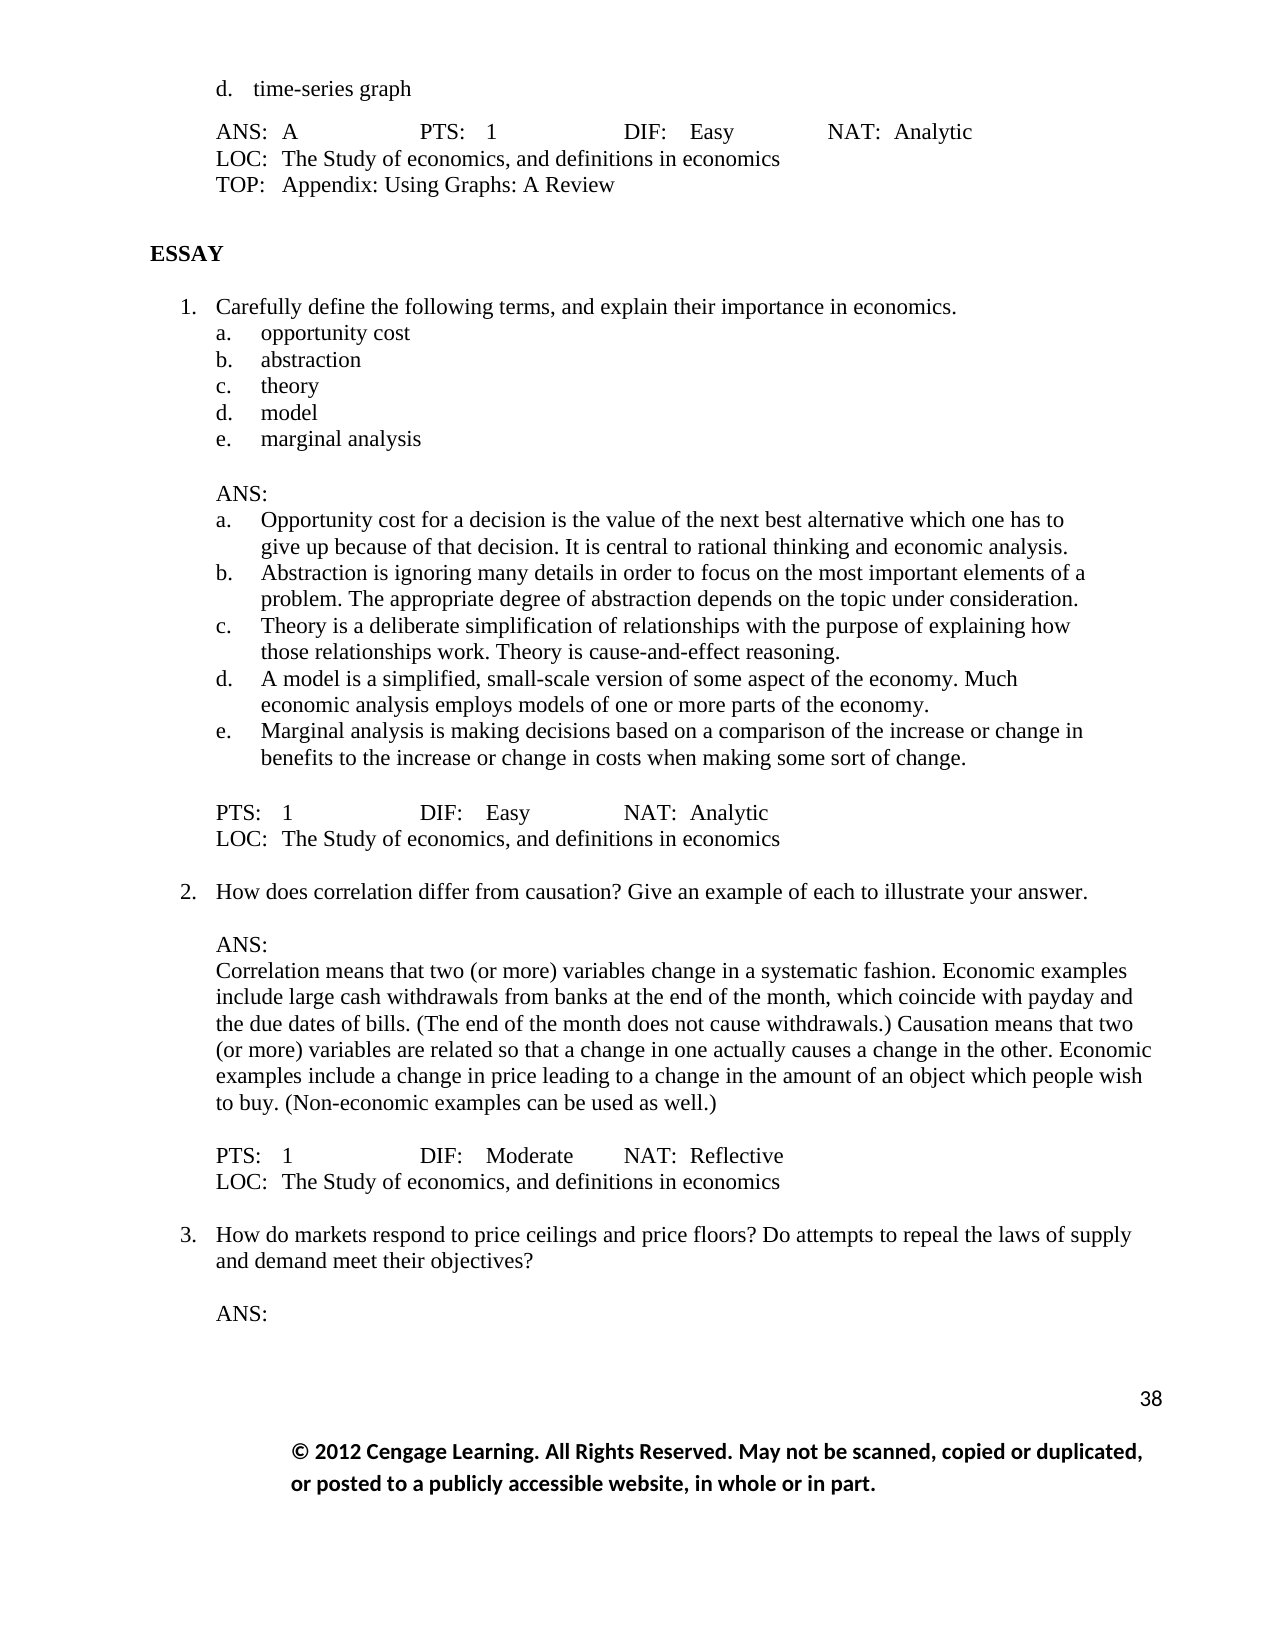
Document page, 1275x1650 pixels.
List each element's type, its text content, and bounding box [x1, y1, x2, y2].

table_cell theory [249, 372, 1104, 398]
text LOC: The Study of economics, and definitions in economics [216, 1168, 1162, 1194]
text 2. How does correlation differ from causation? Give an example of each to illustrate your answer. [150, 878, 1162, 904]
table_cell b. [204, 559, 249, 612]
table_cell Abstraction is ignoring many details in order to focus on the most important elements of a problem. The appropriate degree of abstraction depends on the topic under consideration. [249, 559, 1104, 612]
table_cell b. [204, 346, 249, 372]
text 1. Carefully define the following terms, and explain their importance in economics. [150, 293, 1162, 319]
table_cell e. [204, 425, 249, 451]
table_cell marginal analysis [249, 425, 1104, 451]
text ESSAY [150, 240, 1162, 267]
table_cell time-series graph [249, 75, 1092, 101]
text LOC: The Study of economics, and definitions in economics [216, 825, 1162, 852]
table_cell model [249, 399, 1104, 425]
table_cell Marginal analysis is making decisions based on a comparison of the increase or change in benefits to the increase or change in costs when making some sort of change. [249, 717, 1104, 770]
text ANS: [216, 480, 1162, 506]
text ANS: A PTS: 1 DIF: Easy NAT: Analytic [216, 118, 1162, 144]
table_cell d. [204, 399, 249, 425]
table_header Opportunity cost for a decision is the value of the next best alternative which one has to give up because of that decision. It is central to rational thinking and economic analysis. [249, 506, 1104, 559]
table_cell c. [204, 612, 249, 664]
table_cell d. [211, 75, 248, 101]
text LOC: The Study of economics, and definitions in economics [216, 144, 1162, 171]
table_cell d. [204, 665, 249, 717]
text Correlation means that two (or more) variables change in a systematic fashion. Economic examples include large cash withdrawals from banks at the end of the month, which coincide with payday and the due dates of bills. (The end of the month does not cause withdrawals.) Causation means that two (or more) variables are related so that a change in one actually causes a change in the other. Economic examples include a change in price leading to a change in the amount of an object which people wish to buy. (Non-economic examples can be used as well.) [216, 957, 1162, 1115]
table_cell A model is a simplified, small-scale version of some aspect of the economy. Much economic analysis employs models of one or more parts of the economy. [249, 665, 1104, 717]
table_cell abstraction [249, 346, 1104, 372]
table_header a. [204, 320, 249, 346]
text 3. How do markets respond to price ceilings and price floors? Do attempts to repeal the laws of supply and demand meet their objectives? [150, 1221, 1162, 1273]
text TOP: Appendix: Using Graphs: A Review [216, 171, 1162, 197]
table_cell Theory is a deliberate simplification of relationships with the purpose of explaining how those relationships work. Theory is cause-and-effect reasoning. [249, 612, 1104, 664]
text ANS: [216, 931, 1162, 957]
text PTS: 1 DIF: Easy NAT: Analytic [216, 799, 1162, 825]
table_cell e. [204, 717, 249, 770]
table_cell c. [204, 372, 249, 398]
text PTS: 1 DIF: Moderate NAT: Reflective [216, 1142, 1162, 1168]
text ANS: [216, 1300, 1162, 1326]
table_header a. [204, 506, 249, 559]
table_header opportunity cost [249, 320, 1104, 346]
